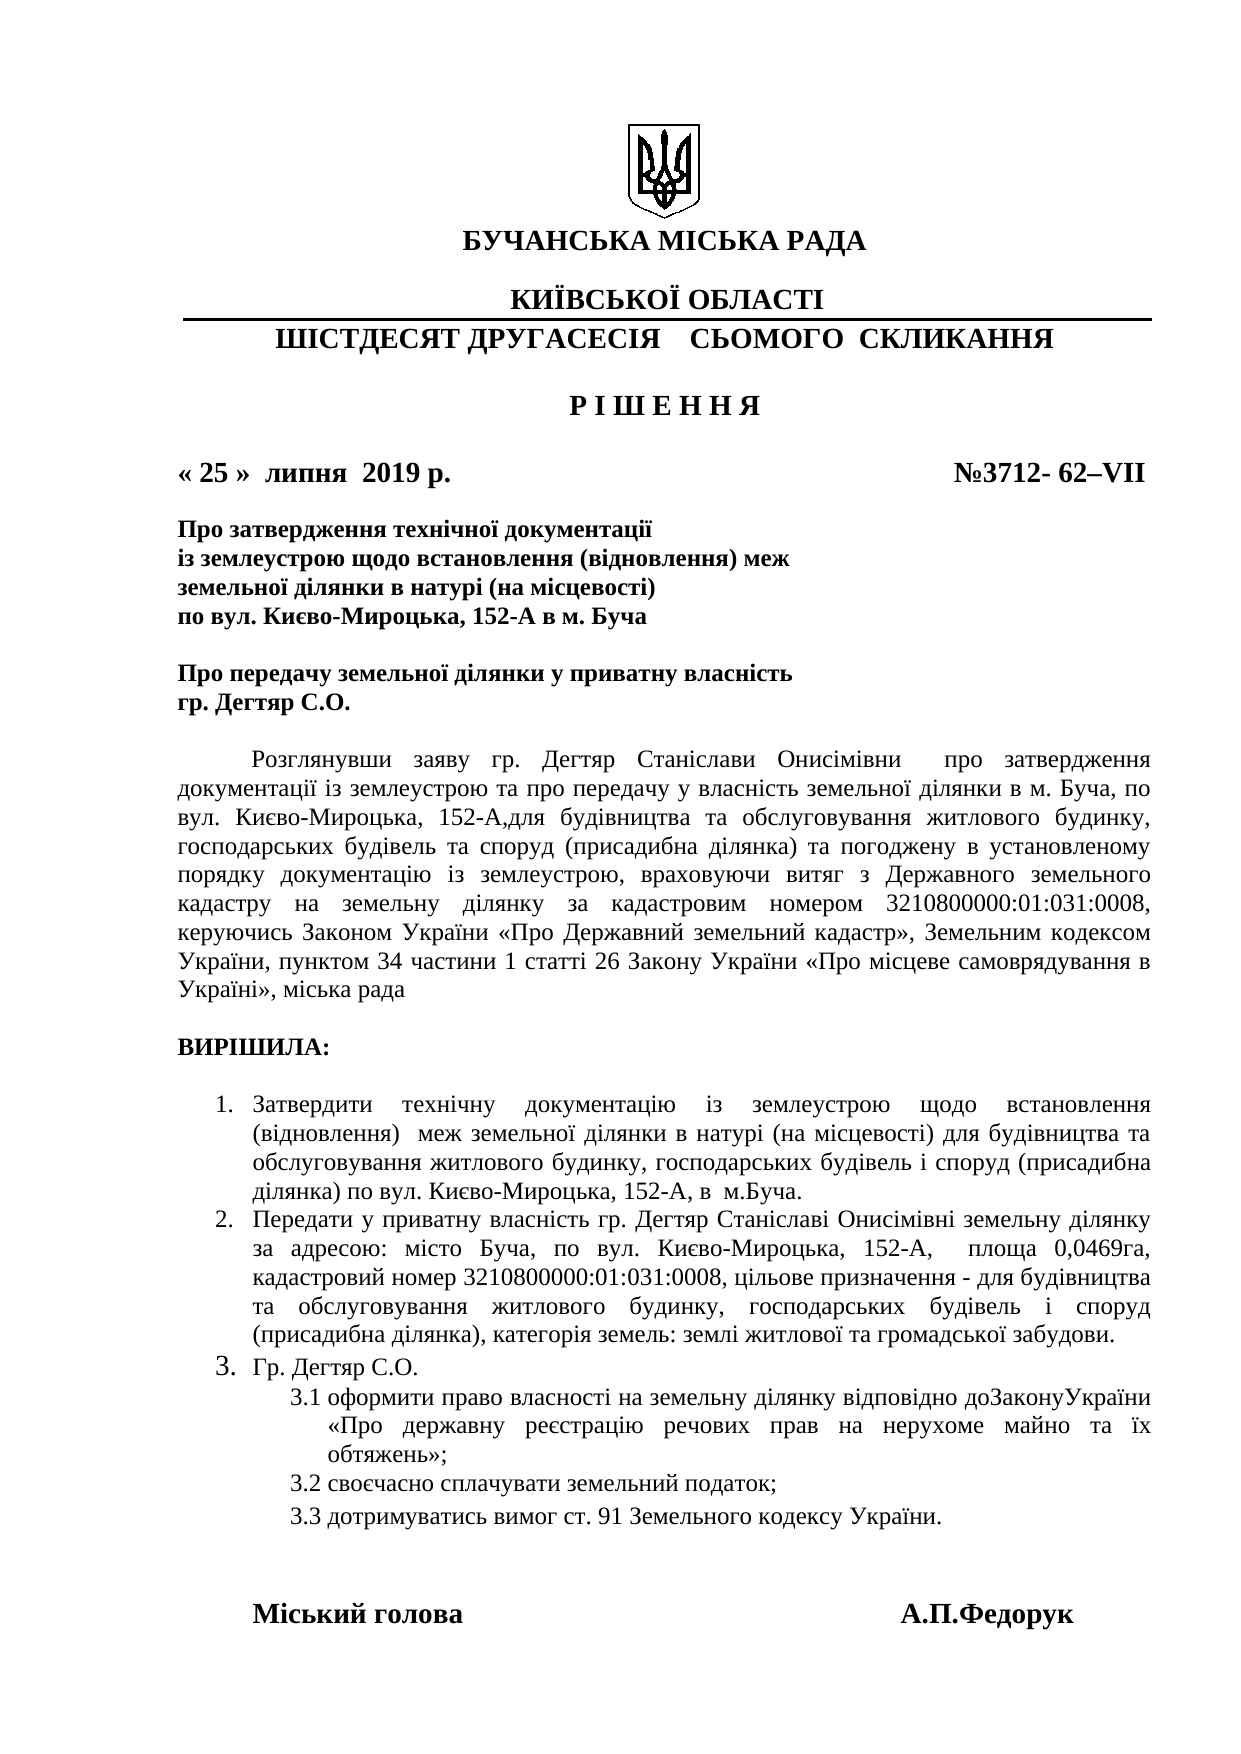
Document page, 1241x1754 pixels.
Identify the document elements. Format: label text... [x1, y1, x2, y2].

text БУЧАНСЬКА МІСЬКА РАДА [177, 223, 1152, 256]
list своєчасно сплачувати земельний податок; [290, 1468, 1152, 1497]
text Міський голова А.П.Федорук [252, 1596, 1152, 1630]
text із землеустрою щодо встановлення (відновлення) меж [177, 543, 1152, 572]
text Розглянувши заяву гр. Дегтяр Станіслави Онисімівни про затвердження документації із землеустрою та про передачу у власність земельної ділянки в м. Буча, по вул. Києво-Мироцька, 152-А,для будівництва та обслуговування житлового будинку, господарських будівель та споруд (присадибна ділянка) та погоджену в установленому порядку документацію із землеустрою, враховуючи витяг з Державного земельного кадастру на земельну ділянку за кадастровим номером 3210800000:01:031:0008, керуючись Законом України «Про Державний земельний кадастр», Земельним кодексом України, пунктом 34 частини 1 статті 26 Закону України «Про місцеве самоврядування в Україні», міська рада [177, 744, 1152, 1003]
list Передати у приватну власність гр. Дегтяр Станіславі Онисімівні земельну ділянку за адресою: місто Буча, по вул. Києво-Мироцька, 152-А, площа 0,0469га, кадастровий номер 3210800000:01:031:0008, цільове призначення - для будівництва та обслуговування житлового будинку, господарських будівель і споруд (присадибна ділянка), категорія земель: землі житлової та громадської забудови. [215, 1204, 1152, 1348]
list Затвердити технічну документацію із землеустрою щодо встановлення (відновлення) меж земельної ділянки в натурі (на місцевості) для будівництва та обслуговування житлового будинку, господарських будівель і споруд (присадибна ділянка) по вул. Києво-Мироцька, 152-А, в м.Буча. [215, 1089, 1152, 1204]
text Р І Ш Е Н Н Я [177, 388, 1152, 422]
list оформити право власності на земельну ділянку відповідно доЗаконуУкраїни «Про державну реєстрацію речових прав на нерухоме майно та їх обтяжень»; [290, 1382, 1152, 1468]
text гр. Дегтяр С.О. [177, 687, 1152, 716]
text по вул. Києво-Мироцька, 152-А в м. Буча [177, 601, 1152, 629]
list Гр. Дегтяр С.О. [215, 1348, 1152, 1382]
text Про передачу земельної ділянки у приватну власність [177, 658, 1152, 687]
text « 25 » липня 2019 р. №3712- 62–VІІ [177, 455, 1152, 489]
text земельної ділянки в натурі (на місцевості) [177, 572, 1152, 601]
text ШІСТДЕСЯТ ДРУГАСЕСІЯ СЬОМОГО СКЛИКАННЯ [177, 321, 1152, 354]
text ВИРІШИЛА: [177, 1032, 1152, 1061]
text Про затвердження технічної документації [177, 514, 1152, 543]
list дотримуватись вимог ст. 91 Земельного кодексу України. [290, 1501, 1152, 1530]
text КИЇВСЬКОЇ ОБЛАСТІ [183, 282, 1152, 318]
